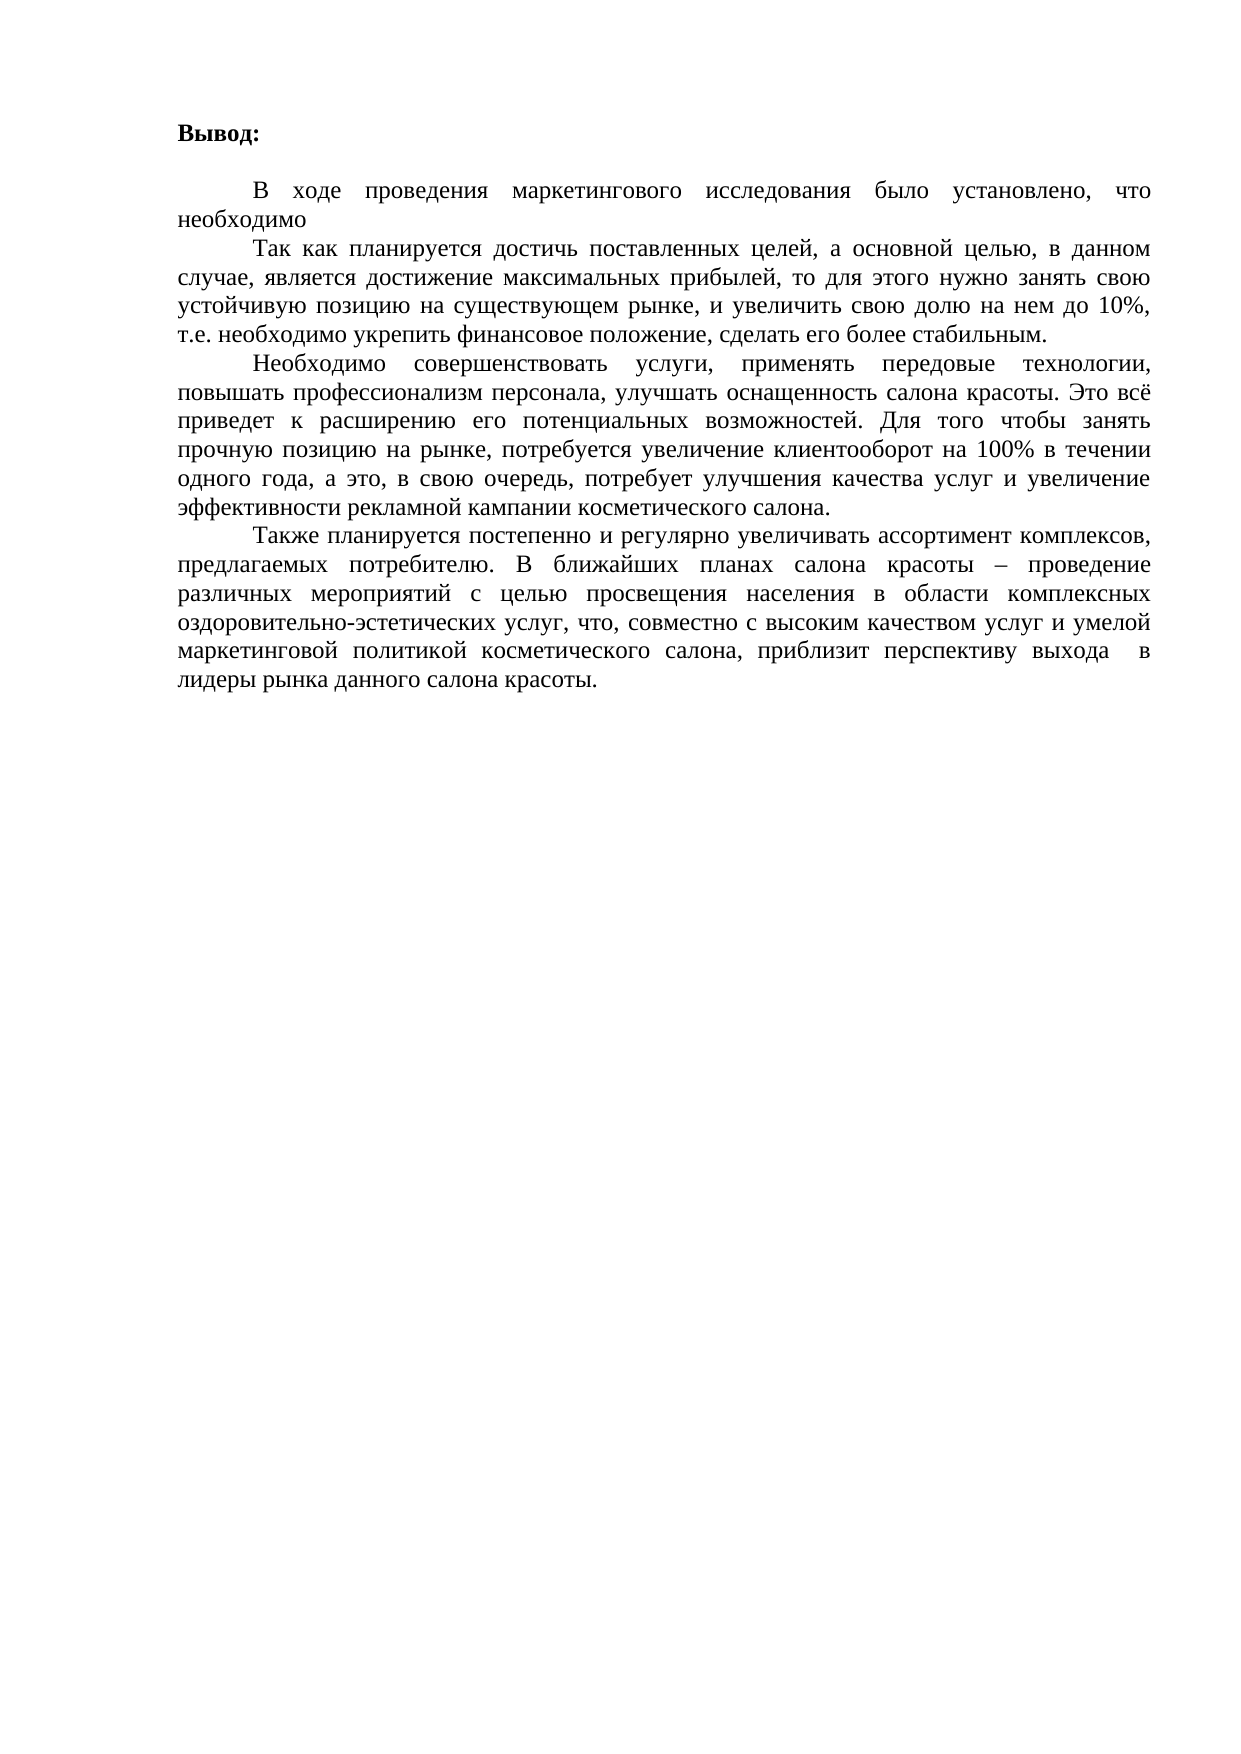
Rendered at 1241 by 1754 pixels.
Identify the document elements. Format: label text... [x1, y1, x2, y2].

text Необходимо совершенствовать услуги, применять передовые технологии, повышать профессионализм персонала, улучшать оснащенность салона красоты. Это всё приведет к расширению его потенциальных возможностей. Для того чтобы занять прочную позицию на рынке, потребуется увеличение клиентооборот на 100% в течении одного года, а это, в свою очередь, потребует улучшения качества услуг и увеличение эффективности рекламной кампании косметического салона. [177, 348, 1152, 521]
text Вывод: [177, 118, 1152, 147]
text В ходе проведения маркетингового исследования было установлено, что необходимо [177, 176, 1152, 233]
text Так как планируется достичь поставленных целей, а основной целью, в данном случае, является достижение максимальных прибылей, то для этого нужно занять свою устойчивую позицию на существующем рынке, и увеличить свою долю на нем до 10%, т.е. необходимо укрепить финансовое положение, сделать его более стабильным. [177, 233, 1152, 348]
text Также планируется постепенно и регулярно увеличивать ассортимент комплексов, предлагаемых потребителю. В ближайших планах салона красоты – проведение различных мероприятий с целью просвещения населения в области комплексных оздоровительно-эстетических услуг, что, совместно с высоким качеством услуг и умелой маркетинговой политикой косметического салона, приблизит перспективу выхода в лидеры рынка данного салона красоты. [177, 521, 1152, 693]
